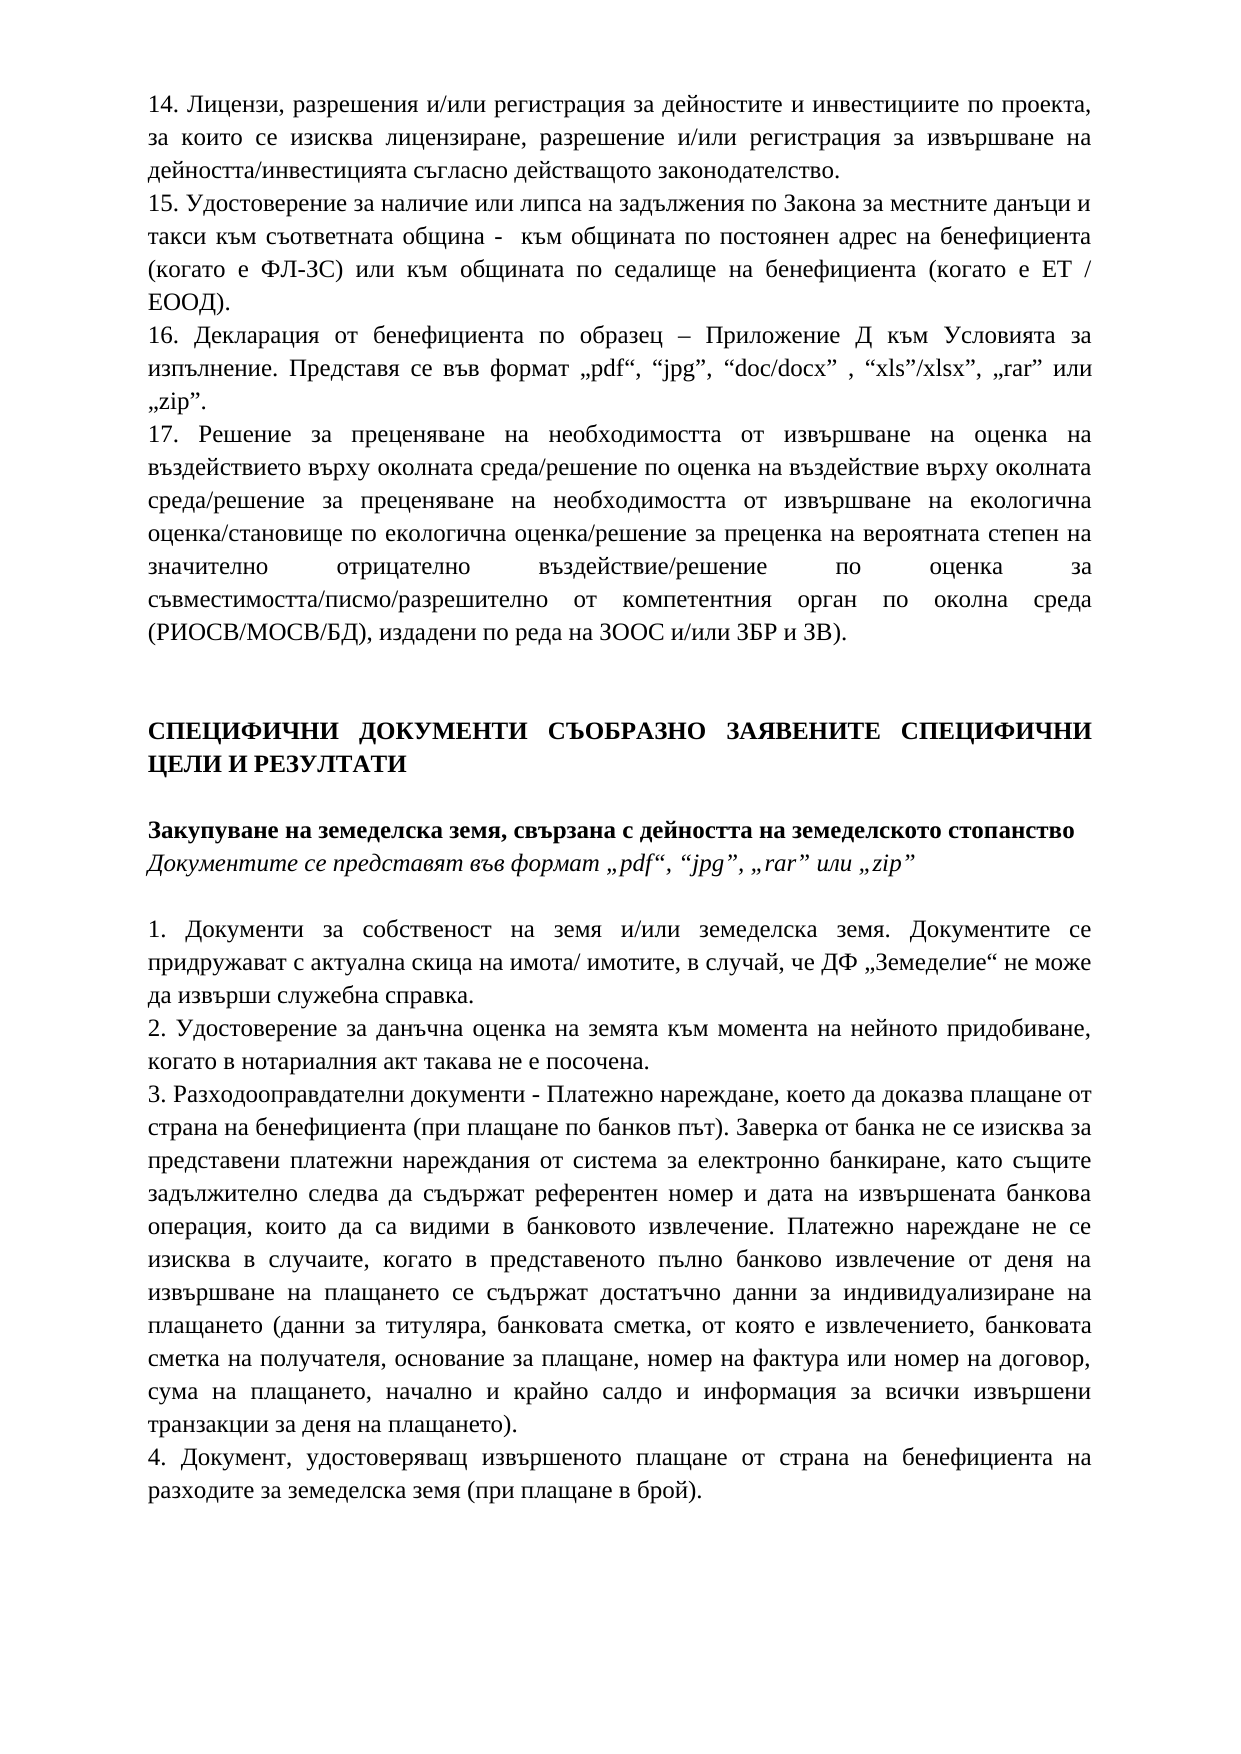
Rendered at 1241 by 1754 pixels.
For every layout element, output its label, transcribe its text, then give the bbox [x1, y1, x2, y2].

text СПЕЦИФИЧНИ ДОКУМЕНТИ СЪОБРАЗНО ЗАЯВЕНИТЕ СПЕЦИФИЧНИ ЦЕЛИ И РЕЗУЛТАТИ [148, 716, 1093, 778]
text 15. Удостоверение за наличие или липса на задължения по Закона за местните данъци и такси към съответната община - към общината по постоянен адрес на бенефициента (когато е ФЛ-ЗС) или към общината по седалище на бенефициента (когато е ЕТ / ЕООД). [148, 188, 1093, 316]
text Документите се представят във формат „pdf“, “jpg”, „rar” или „zip” [148, 848, 1093, 877]
text 16. Декларация от бенефициента по образец – Приложение Д към Условията за изпълнение. Представя се във формат „pdf“, “jpg”, “doc/docx” , “xls”/xlsx”, „rar” или „zip”. [148, 320, 1093, 414]
text Закупуване на земеделска земя, свързана с дейността на земеделското стопанство [148, 815, 1093, 844]
text 14. Лицензи, разрешения и/или регистрация за дейностите и инвестициите по проекта, за които се изисква лицензиране, разрешение и/или регистрация за извършване на дейността/инвестицията съгласно действащото законодателство. [148, 89, 1093, 183]
text 3. Разходооправдателни документи - Платежно нареждане, което да доказва плащане от страна на бенефициента (при плащане по банков път). Заверка от банка не се изисква за представени платежни нареждания от система за електронно банкиране, като същите задължително следва да съдържат референтен номер и дата на извършената банкова операция, които да са видими в банковото извлечение. Платежно нареждане не се изисква в случаите, когато в представеното пълно банково извлечение от деня на извършване на плащането се съдържат достатъчно данни за индивидуализиране на плащането (данни за титуляра, банковата сметка, от която е извлечението, банковата сметка на получателя, основание за плащане, номер на фактура или номер на договор, сума на плащането, начално и крайно салдо и информация за всички извършени транзакции за деня на плащането). [148, 1079, 1093, 1438]
text 1. Документи за собственост на земя и/или земеделска земя. Документите се придружават с актуална скица на имота/ имотите, в случай, че ДФ „Земеделие“ не може да извърши служебна справка. [148, 914, 1093, 1009]
text 2. Удостоверение за данъчна оценка на земята към момента на нейното придобиване, когато в нотариалния акт такава не е посочена. [148, 1013, 1093, 1075]
text 17. Решение за преценяване на необходимостта от извършване на оценка на въздействието върху околната среда/решение по оценка на въздействие върху околната среда/решение за преценяване на необходимостта от извършване на екологична оценка/становище по екологична оценка/решение за преценка на вероятната степен на значително отрицателно въздействие/решение по оценка за съвместимостта/писмо/разрешително от компетентния орган по околна среда (РИОСВ/МОСВ/БД), издадени по реда на ЗООС и/или ЗБР и ЗВ). [148, 419, 1093, 646]
text 4. Документ, удостоверяващ извършеното плащане от страна на бенефициента на разходите за земеделска земя (при плащане в брой). [148, 1442, 1093, 1504]
